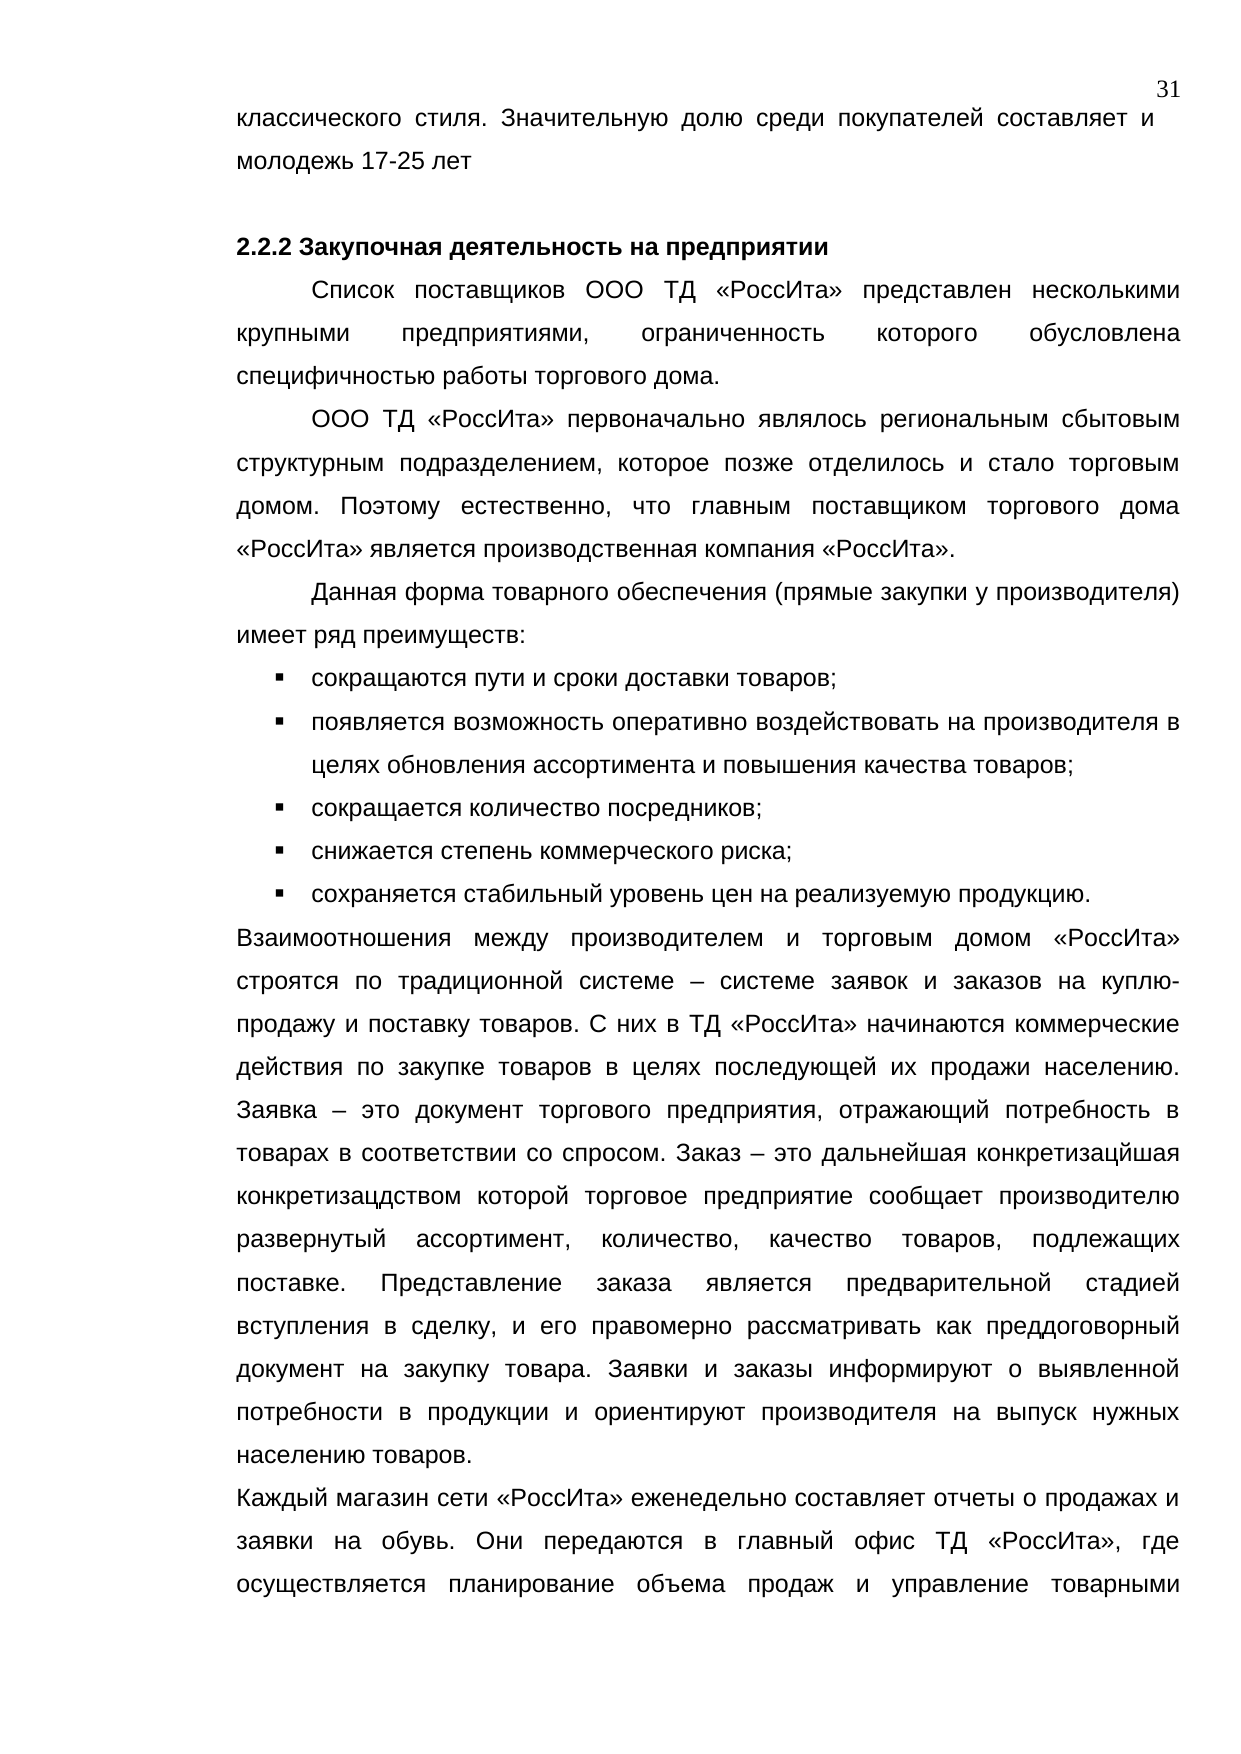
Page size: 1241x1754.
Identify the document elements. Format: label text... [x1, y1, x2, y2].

list снижается степень коммерческого риска; [274, 836, 1181, 865]
list сокращается количество посредников; [274, 793, 1181, 822]
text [236, 103, 1181, 174]
list сокращаются пути и сроки доставки товаров; [274, 663, 1181, 692]
list сохраняется стабильный уровень цен на реализуемую продукцию. [274, 879, 1181, 908]
list появляется возможность оперативно воздействовать на производителя в целях обновления ассортимента и повышения качества товаров; [274, 706, 1181, 778]
text ООО ТД «РоссИта» первоначально являлось региональным сбытовым структурным подразделением, которое позже отделилось и стало торговым домом. Поэтому естественно, что главным поставщиком торгового дома «РоссИта» является производственная компания «РоссИта». [236, 404, 1181, 563]
text Данная форма товарного обеспечения (прямые закупки у производителя) имеет ряд преимуществ: [236, 577, 1181, 649]
text 2.2.2 Закупочная деятельность на предприятии [236, 232, 1181, 261]
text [236, 1483, 1181, 1598]
text Список поставщиков ООО ТД «РоссИта» представлен несколькими крупными предприятиями, ограниченность которого обусловлена специфичностью работы торгового дома. [236, 275, 1181, 390]
text Взаимоотношения между производителем и торговым домом «РоссИта» строятся по традиционной системе – системе заявок и заказов на куплю-продажу и поставку товаров. С них в ТД «РоссИта» начинаются коммерческие действия по закупке товаров в целях последующей их продажи населению. Заявка – это документ торгового предприятия, отражающий потребность в товарах в соответствии со спросом. Заказ – это дальнейшая конкретизацйшая конкретизацдством которой торговое предприятие сообщает производителю развернутый ассортимент, количество, качество товаров, подлежащих поставке. Представление заказа является предварительной стадией вступления в сделку, и его правомерно рассматривать как преддоговорный документ на закупку товара. Заявки и заказы информируют о выявленной потребности в продукции и ориентируют производителя на выпуск нужных населению товаров. [236, 922, 1181, 1469]
